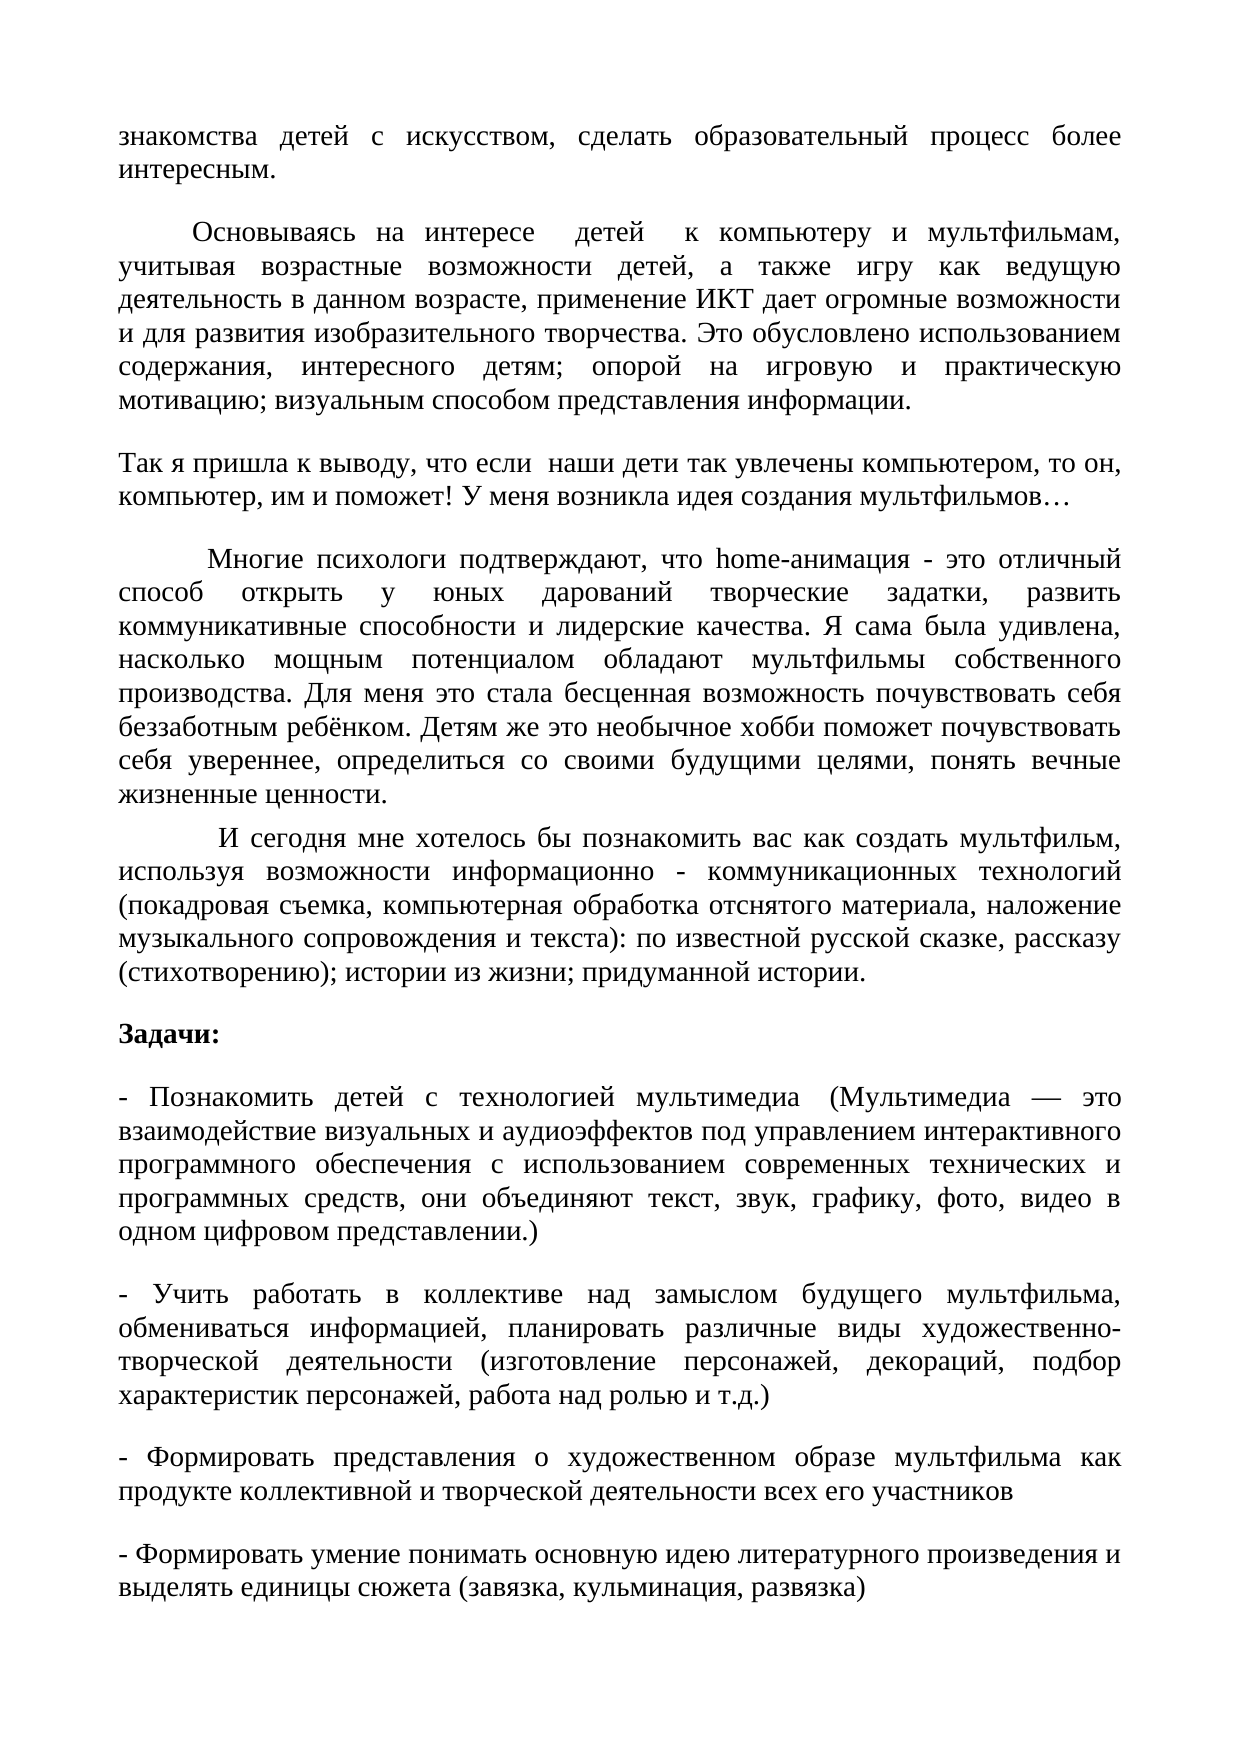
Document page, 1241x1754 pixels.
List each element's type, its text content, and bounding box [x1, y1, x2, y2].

text - Учить работать в коллективе над замыслом будущего мультфильма, обмениваться информацией, планировать различные виды художественно-творческой деятельности (изготовление персонажей, декораций, подбор характеристик персонажей, работа над ролью и т.д.) [118, 1276, 1122, 1410]
text Так я пришла к выводу, что если наши дети так увлечены компьютером, то он, компьютер, им и поможет! У меня возникла идея создания мультфильмов… [118, 445, 1122, 512]
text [118, 118, 1122, 185]
text Задачи: [118, 1017, 1122, 1050]
text Многие психологи подтверждают, что home-анимация - это отличный способ открыть у юных дарований творческие задатки, развить коммуникативные способности и лидерские качества. Я сама была удивлена, насколько мощным потенциалом обладают мультфильмы собственного производства. Для меня это стала бесценная возможность почувствовать себя беззаботным ребёнком. Детям же это необычное хобби поможет почувствовать себя увереннее, определиться со своими будущими целями, понять вечные жизненные ценности. [118, 541, 1122, 809]
text - Формировать представления о художественном образе мультфильма как продукте коллективной и творческой деятельности всех его участников [118, 1439, 1122, 1507]
text - Познакомить детей с технологией мультимедиа (Мультимедиа — это взаимодействие визуальных и аудиоэффектов под управлением интерактивного программного обеспечения с использованием современных технических и программных средств, они объединяют текст, звук, графику, фото, видео в одном цифровом представлении.) [118, 1079, 1122, 1247]
text И сегодня мне хотелось бы познакомить вас как создать мультфильм, используя возможности информационно - коммуникационных технологий (покадровая съемка, компьютерная обработка отснятого материала, наложение музыкального сопровождения и текста): по известной русской сказке, рассказу (стихотворению); истории из жизни; придуманной истории. [118, 820, 1122, 987]
text - Формировать умение понимать основную идею литературного произведения и выделять единицы сюжета (завязка, кульминация, развязка) [118, 1536, 1122, 1603]
text Основываясь на интересе детей к компьютеру и мультфильмам, учитывая возрастные возможности детей, а также игру как ведущую деятельность в данном возрасте, применение ИКТ дает огромные возможности и для развития изобразительного творчества. Это обусловлено использованием содержания, интересного детям; опорой на игровую и практическую мотивацию; визуальным способом представления информации. [118, 214, 1122, 416]
